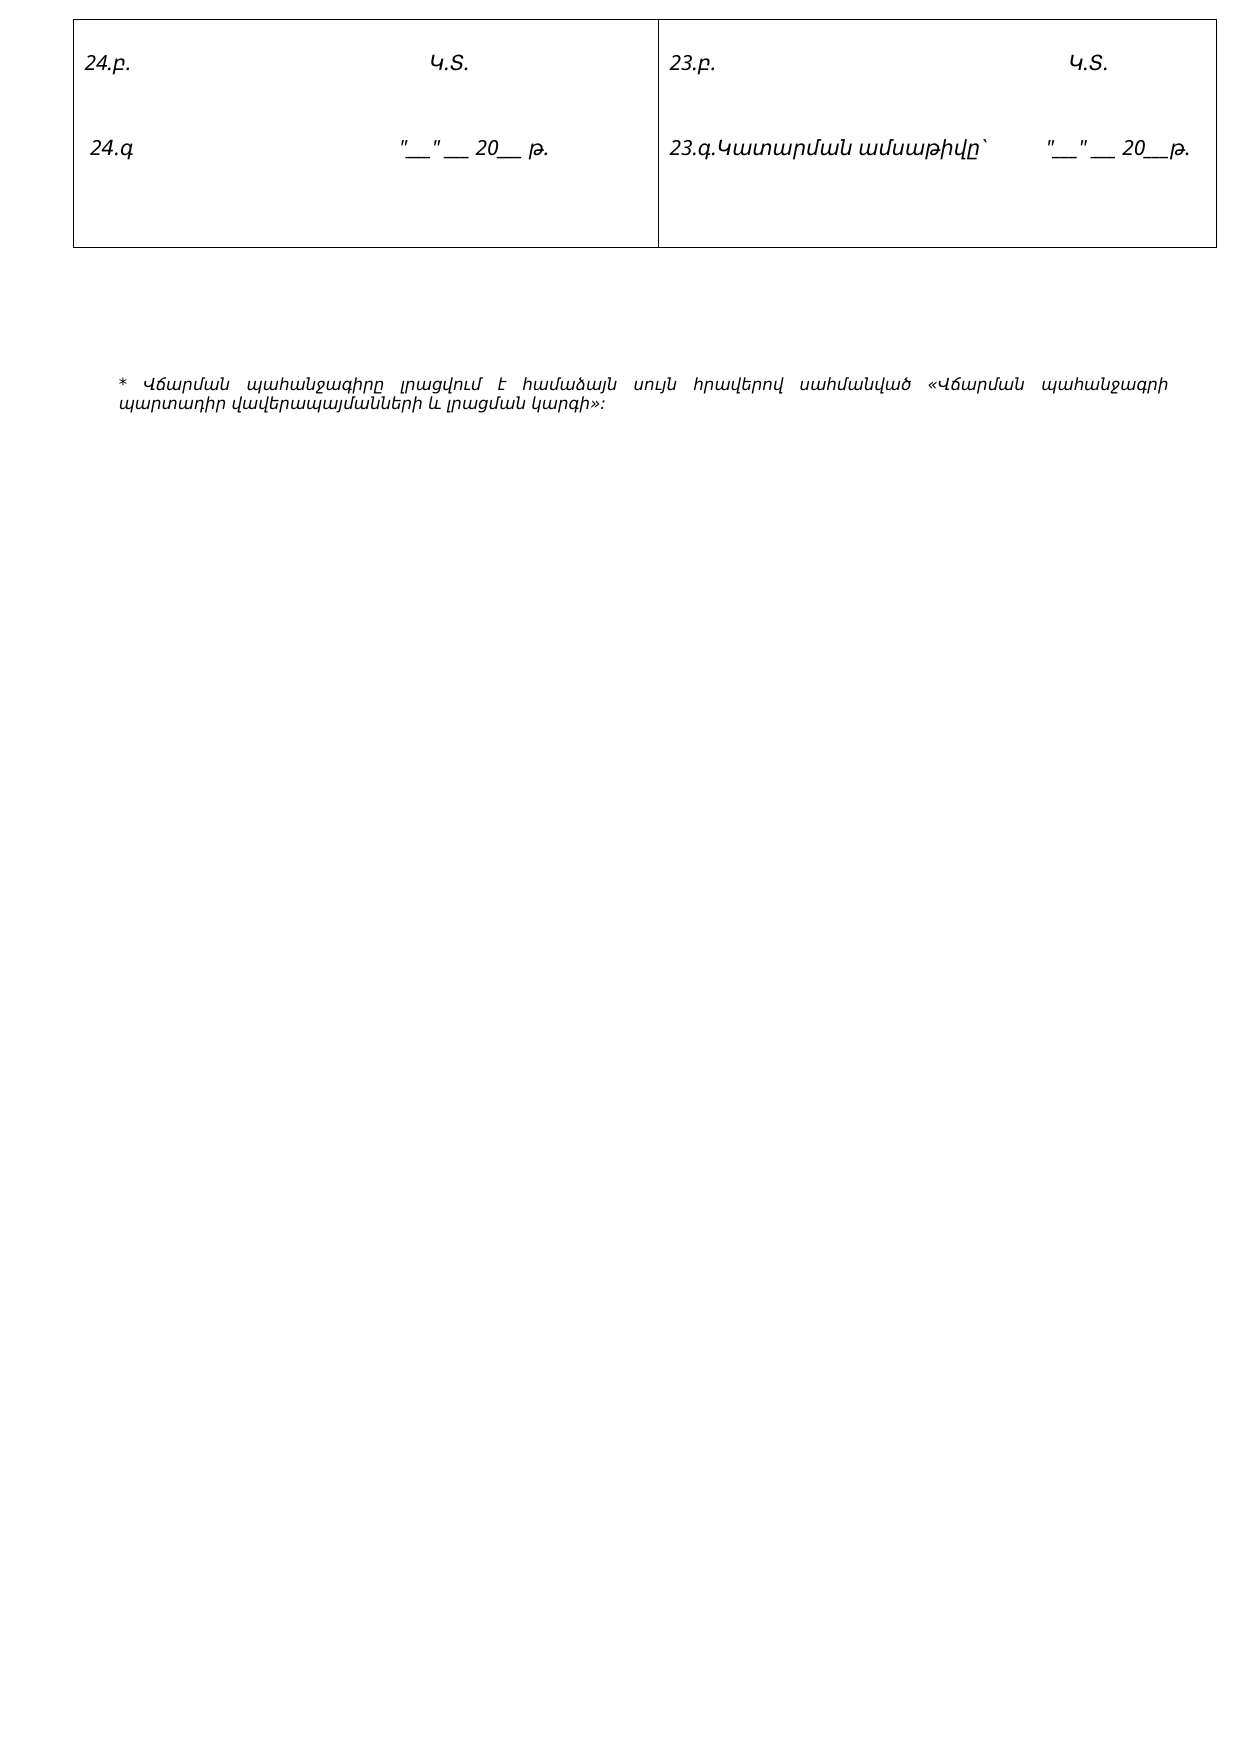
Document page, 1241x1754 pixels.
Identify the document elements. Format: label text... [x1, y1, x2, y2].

table_cell 23.բ. Կ.Տ. 23.գ.Կատարման ամսաթիվը` "___" ___ 20___թ. [659, 20, 1216, 247]
table_cell 24.բ. Կ.Տ. 24.գ "___" ___ 20___ թ. [74, 20, 658, 247]
text * Վճարման պահանջագիրը լրացվում է համաձայն սույն հրավերով սահմանված «Վճարման պահանջագրի պարտադիր վավերապայմանների և լրացման կարգի»: [118, 374, 1171, 413]
